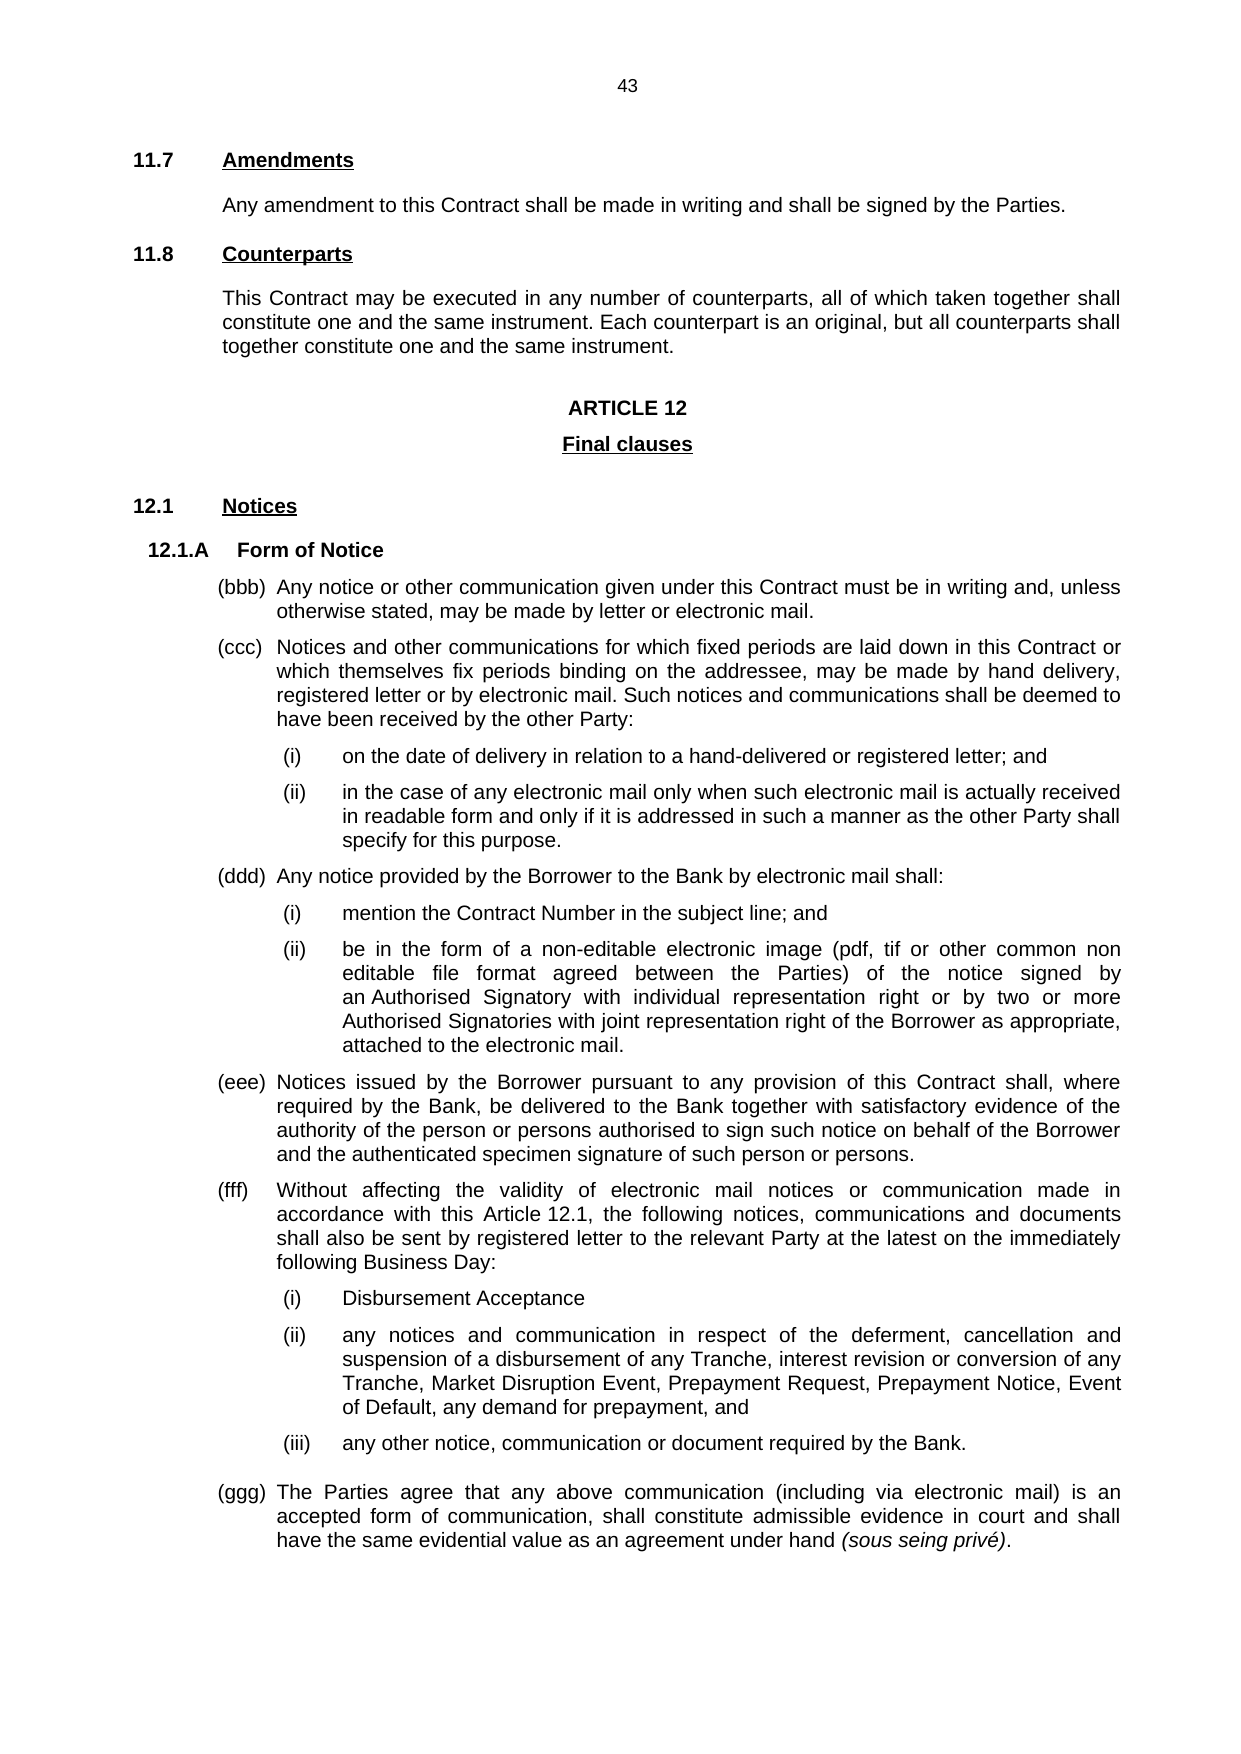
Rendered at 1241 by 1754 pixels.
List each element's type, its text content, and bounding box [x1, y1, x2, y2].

title Final clauses [133, 432, 1122, 456]
list Notices and other communications for which fixed periods are laid down in this Contract or which themselves fix periods binding on the addressee, may be made by hand delivery, registered letter or by electronic mail. Such notices and communications shall be deemed to have been received by the other Party: [217, 635, 1122, 731]
list any notices and communication in respect of the deferment, cancellation and suspension of a disbursement of any Tranche, interest revision or conversion of any Tranche, Market Disruption Event, Prepayment Request, Prepayment Notice, Event of Default, any demand for prepayment, and [283, 1323, 1122, 1418]
list in the case of any electronic mail only when such electronic mail is actually received in readable form and only if it is addressed in such a manner as the other Party shall specify for this purpose. [283, 780, 1122, 852]
subtitle Amendments [133, 148, 1122, 172]
list Disbursement Acceptance [283, 1286, 1122, 1310]
text Any amendment to this Contract shall be made in writing and shall be signed by the Parties. [222, 192, 1122, 216]
list The Parties agree that any above communication (including via electronic mail) is an accepted form of communication, shall constitute admissible evidence in court and shall have the same evidential value as an agreement under hand (sous seing privé). [217, 1480, 1122, 1552]
list Notices issued by the Borrower pursuant to any provision of this Contract shall, where required by the Bank, be delivered to the Bank together with satisfactory evidence of the authority of the person or persons authorised to sign such notice on behalf of the Borrower and the authenticated specimen signature of such person or persons. [217, 1069, 1122, 1165]
list on the date of delivery in relation to a hand-delivered or registered letter; and [283, 743, 1122, 767]
list Any notice or other communication given under this Contract must be in writing and, unless otherwise stated, may be made by letter or electronic mail. [217, 575, 1122, 623]
subtitle Counterparts [133, 241, 1122, 265]
list Without affecting the validity of electronic mail notices or communication made in accordance with this Article 12.1, the following notices, communications and documents shall also be sent by registered letter to the relevant Party at the latest on the immediately following Business Day: [217, 1178, 1122, 1274]
list be in the form of a non-editable electronic image (pdf, tif or other common non editable file format agreed between the Parties) of the notice signed by an Authorised Signatory with individual representation right or by two or more Authorised Signatories with joint representation right of the Borrower as appropriate, attached to the electronic mail. [283, 937, 1122, 1057]
list Any notice provided by the Borrower to the Bank by electronic mail shall: [217, 864, 1122, 888]
subtitle Notices [133, 493, 1122, 517]
text This Contract may be executed in any number of counterparts, all of which taken together shall constitute one and the same instrument. Each counterpart is an original, but all counterparts shall together constitute one and the same instrument. [222, 286, 1122, 358]
list any other notice, communication or document required by the Bank. [283, 1431, 1122, 1455]
list Form of Notice [148, 538, 1122, 562]
list mention the Contract Number in the subject line; and [283, 901, 1122, 925]
